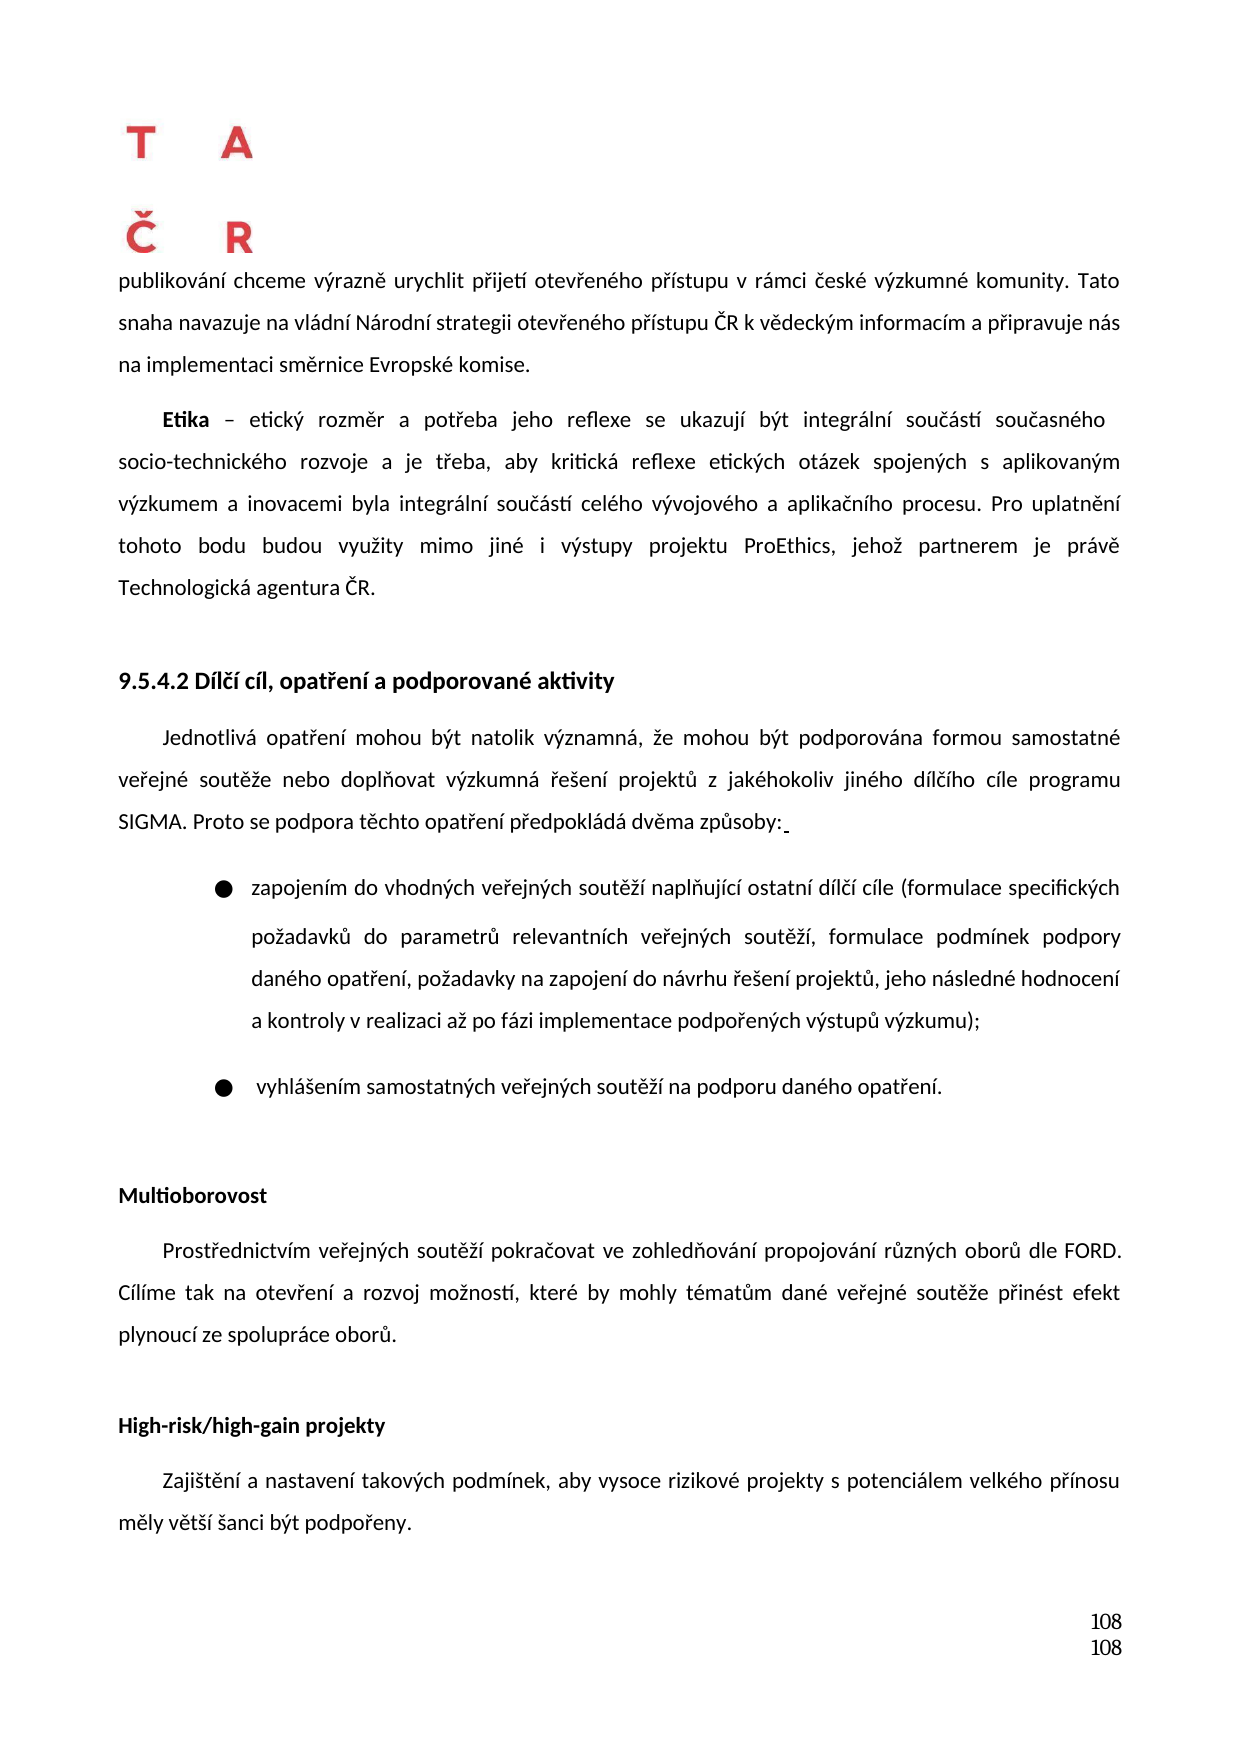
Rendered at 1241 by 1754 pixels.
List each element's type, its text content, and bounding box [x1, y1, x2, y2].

text Prostřednictvím veřejných soutěží pokračovat ve zohledňování propojování různých oborů dle FORD. Cílíme tak na otevření a rozvoj možností, které by mohly tématům dané veřejné soutěže přinést efekt plynoucí ze spolupráce oborů. [118, 1236, 1122, 1348]
text Multioborovost [118, 1181, 1122, 1209]
subtitle 9.5.4.2 Dílčí cíl, opatření a podporované aktivity [118, 665, 1122, 695]
list vyhlášením samostatných veřejných soutěží na podporu daného opatření. [213, 1061, 1122, 1108]
text Etika – etický rozměr a potřeba jeho reflexe se ukazují být integrální součástí současného socio-technického rozvoje a je třeba, aby kritická reflexe etických otázek spojených s aplikovaným výzkumem a inovacemi byla integrální součástí celého vývojového a aplikačního procesu. Pro uplatnění tohoto bodu budou využity mimo jiné i výstupy projektu ProEthics, jehož partnerem je právě Technologická agentura ČR. [118, 405, 1122, 601]
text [118, 214, 1122, 378]
text High-risk/high-gain projekty [118, 1412, 1122, 1440]
text Zajištění a nastavení takových podmínek, aby vysoce rizikové projekty s potenciálem velkého přínosu měly větší šanci být podpořeny. [118, 1466, 1122, 1536]
text Jednotlivá opatření mohou být natolik významná, že mohou být podporována formou samostatné veřejné soutěže nebo doplňovat výzkumná řešení projektů z jakéhokoliv jiného dílčího cíle programu SIGMA. Proto se podpora těchto opatření předpokládá dvěma způsoby: [118, 723, 1122, 835]
picture [0, 0, 253, 253]
list zapojením do vhodných veřejných soutěží naplňující ostatní dílčí cíle (formulace specifických požadavků do parametrů relevantních veřejných soutěží, formulace podmínek podpory daného opatření, požadavky na zapojení do návrhu řešení projektů, jeho následné hodnocení a kontroly v realizaci až po fázi implementace podpořených výstupů výzkumu); [213, 861, 1122, 1034]
